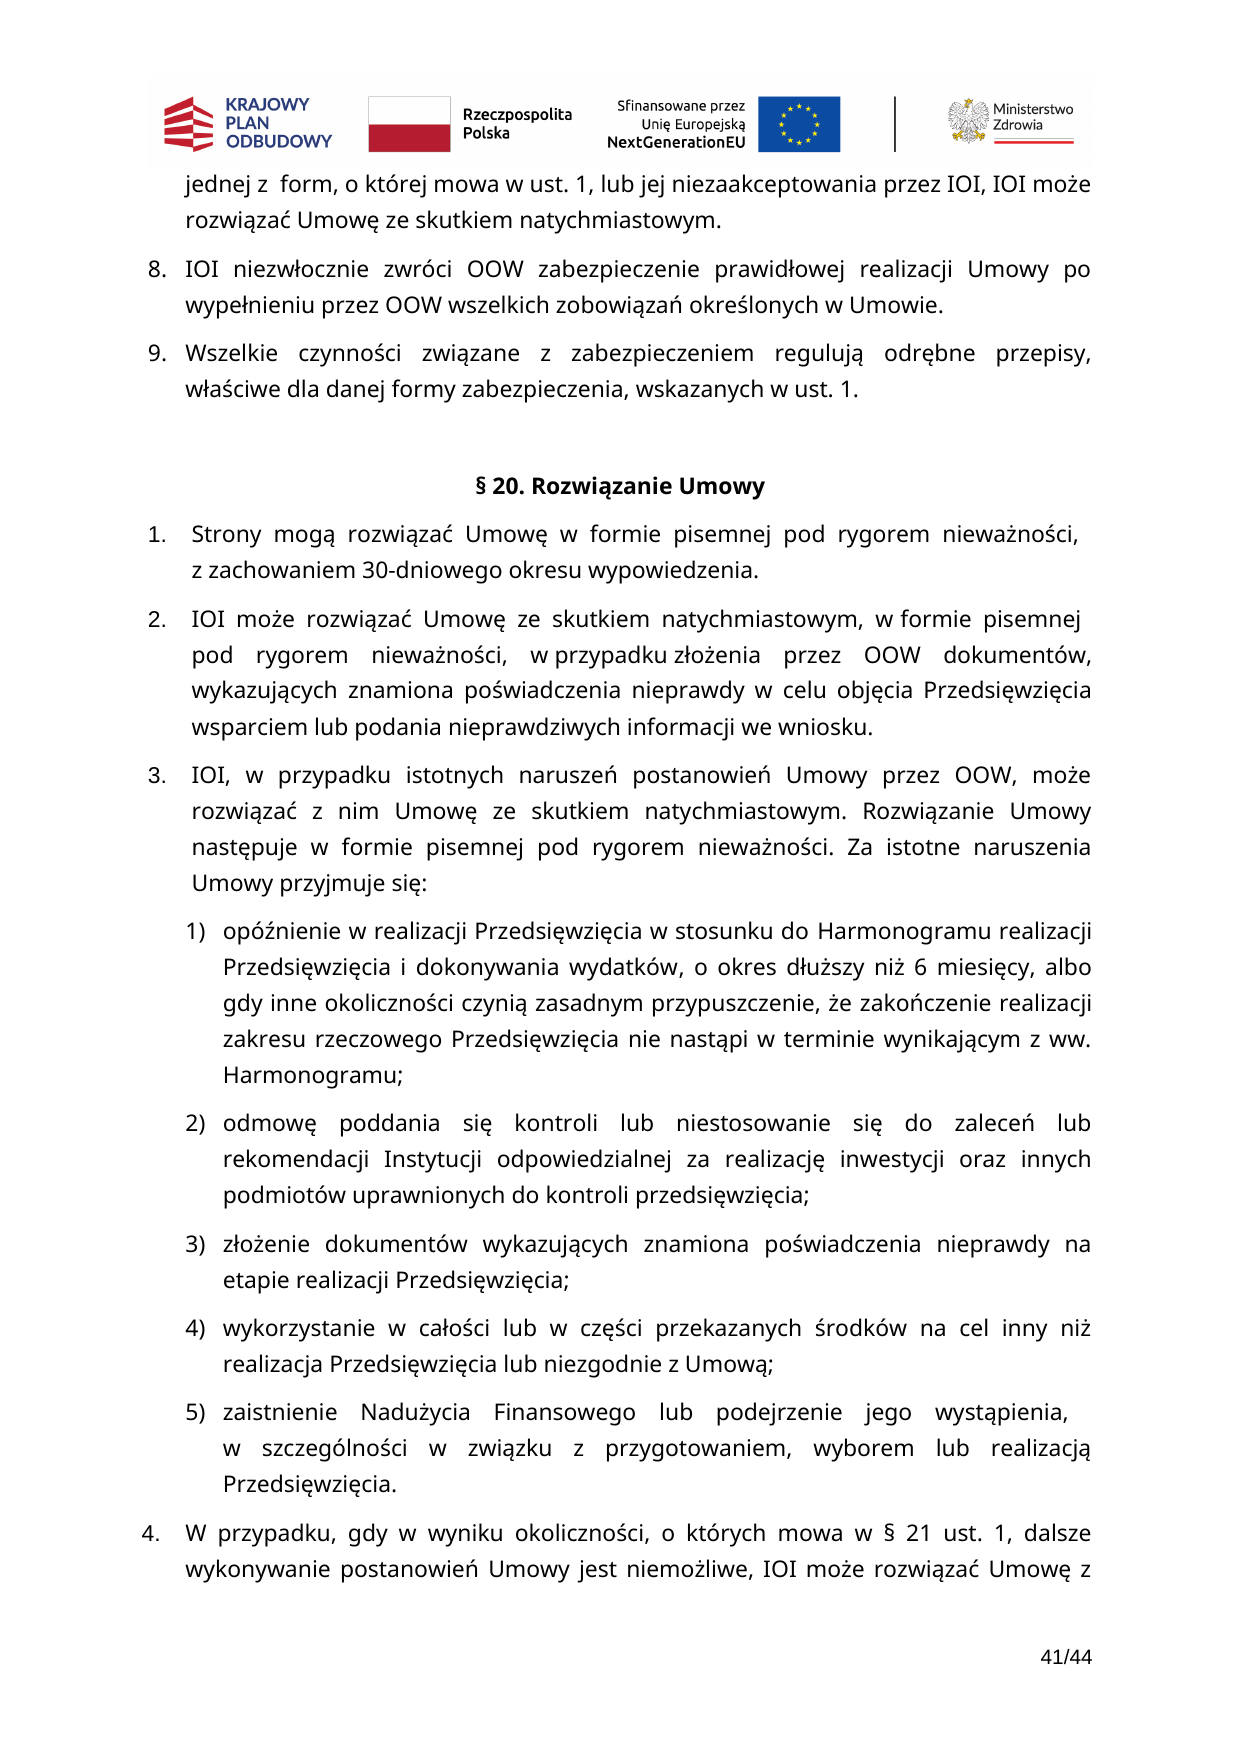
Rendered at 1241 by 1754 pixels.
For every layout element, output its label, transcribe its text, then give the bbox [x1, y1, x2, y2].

list odmowę poddania się kontroli lub niestosowanie się do zaleceń lub rekomendacji Instytucji odpowiedzialnej za realizację inwestycji oraz innych podmiotów uprawnionych do kontroli przedsięwzięcia; [185, 1107, 1092, 1210]
list opóźnienie w realizacji Przedsięwzięcia w stosunku do Harmonogramu realizacji Przedsięwzięcia i dokonywania wydatków, o okres dłuższy niż 6 miesięcy, albo gdy inne okoliczności czynią zasadnym przypuszczenie, że zakończenie realizacji zakresu rzeczowego Przedsięwzięcia nie nastąpi w terminie wynikającym z ww. Harmonogramu; [185, 915, 1092, 1090]
picture [147, 73, 1093, 169]
list wykorzystanie w całości lub w części przekazanych środków na cel inny niż realizacja Przedsięwzięcia lub niezgodnie z Umową; [185, 1312, 1092, 1379]
list IOI może rozwiązać Umowę ze skutkiem natychmiastowym, w formie pisemnej pod rygorem nieważności, w przypadku złożenia przez OOW dokumentów, wykazujących znamiona poświadczenia nieprawdy w celu objęcia Przedsięwzięcia wsparciem lub podania nieprawdziwych informacji we wniosku. [148, 603, 1092, 742]
list IOI, w przypadku istotnych naruszeń postanowień Umowy przez OOW, może rozwiązać z nim Umowę ze skutkiem natychmiastowym. Rozwiązanie Umowy następuje w formie pisemnej pod rygorem nieważności. Za istotne naruszenia Umowy przyjmuje się: [148, 759, 1092, 898]
list Wszelkie czynności związane z zabezpieczeniem regulują odrębne przepisy, właściwe dla danej formy zabezpieczenia, wskazanych w ust. 1. [148, 337, 1092, 404]
list złożenie dokumentów wykazujących znamiona poświadczenia nieprawdy na etapie realizacji Przedsięwzięcia; [185, 1228, 1092, 1295]
list IOI niezwłocznie zwróci OOW zabezpieczenie prawidłowej realizacji Umowy po wypełnieniu przez OOW wszelkich zobowiązań określonych w Umowie. [148, 253, 1092, 320]
list Strony mogą rozwiązać Umowę w formie pisemnej pod rygorem nieważności, z zachowaniem 30-dniowego okresu wypowiedzenia. [148, 518, 1092, 585]
list zaistnienie Nadużycia Finansowego lub podejrzenie jego wystąpienia, w szczególności w związku z przygotowaniem, wyborem lub realizacją Przedsięwzięcia. [185, 1396, 1092, 1499]
text § 20. Rozwiązanie Umowy [148, 470, 1092, 501]
